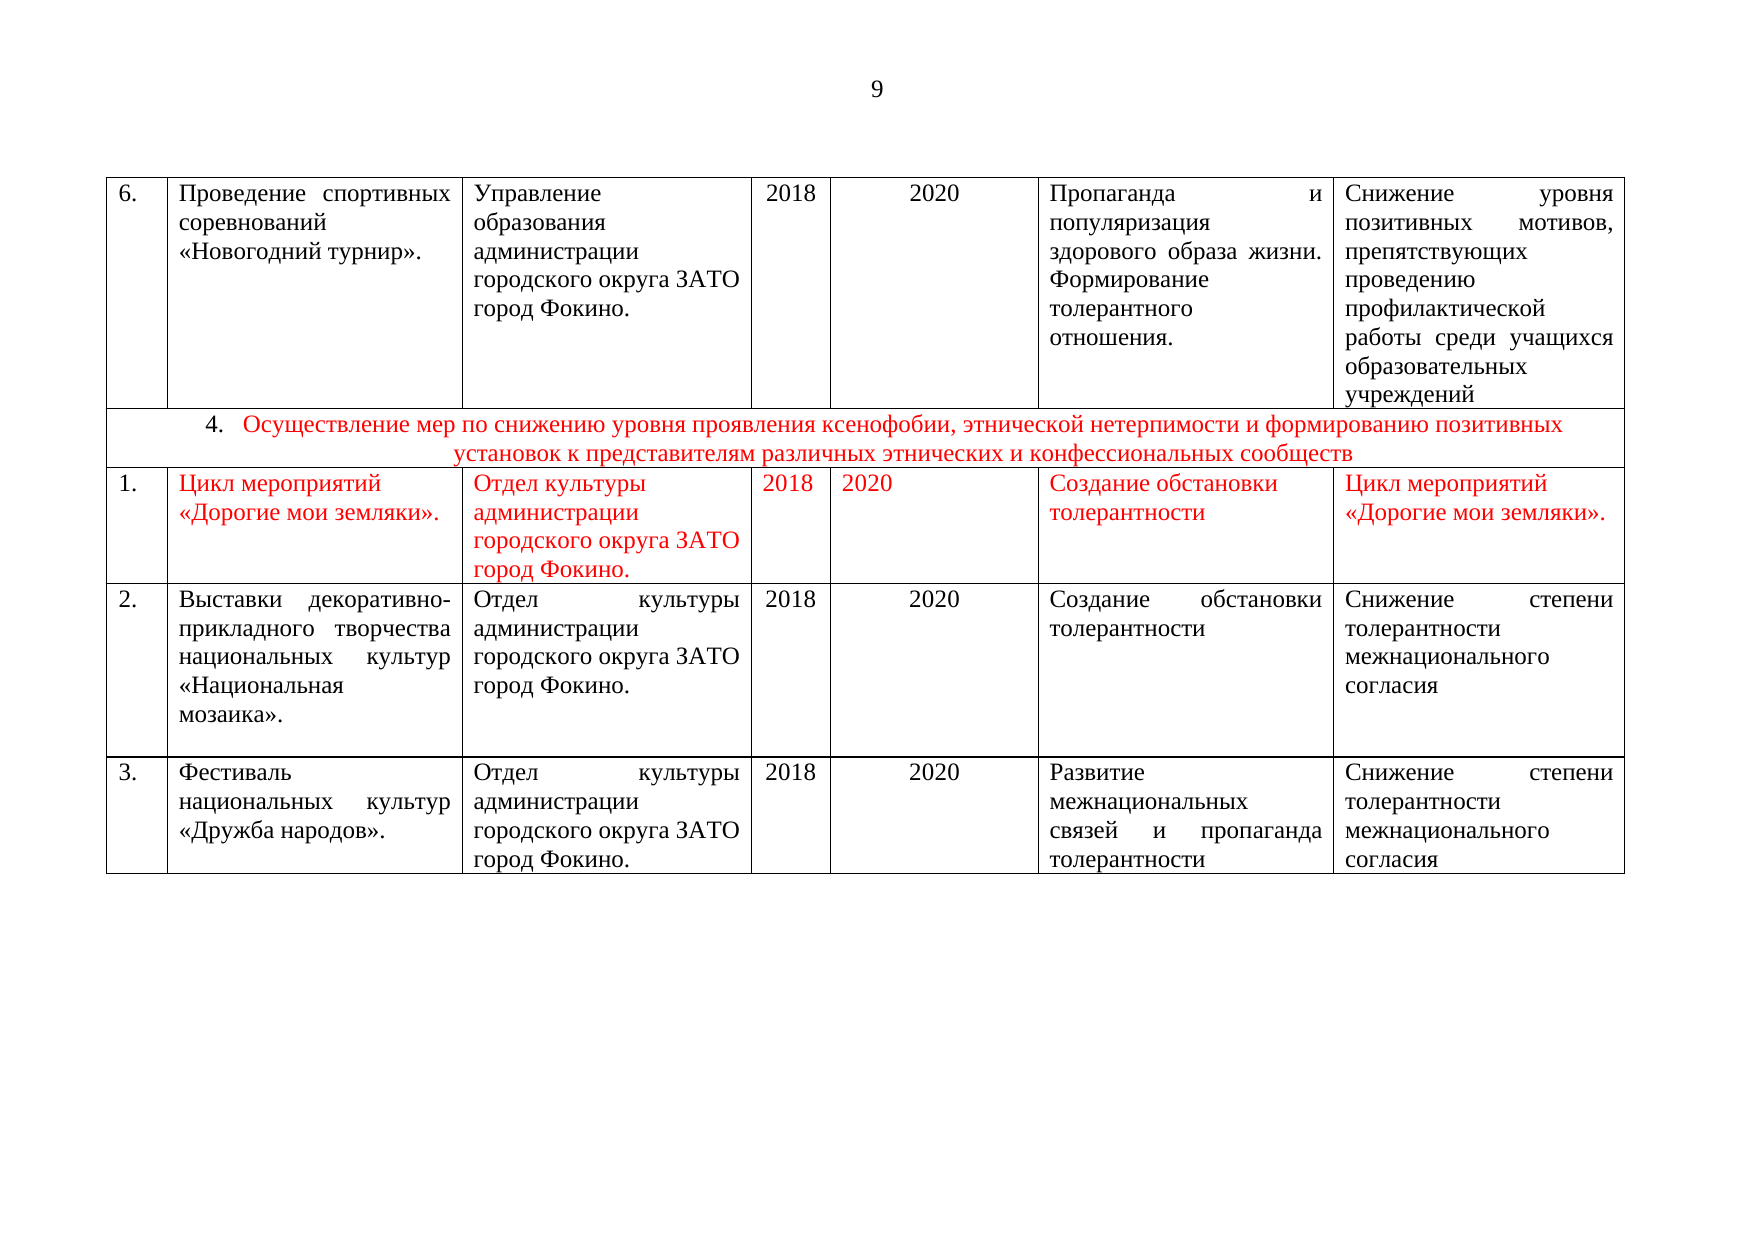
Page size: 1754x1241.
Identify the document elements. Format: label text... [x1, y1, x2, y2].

table_cell Отдел культуры администрации городского округа ЗАТО город Фокино. [463, 584, 751, 756]
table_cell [168, 178, 462, 408]
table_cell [1039, 178, 1333, 408]
table_cell 2018 [752, 584, 830, 756]
table_cell Создание обстановки толерантности [1039, 584, 1333, 756]
table_cell [107, 584, 167, 756]
table_cell [107, 468, 167, 583]
table_cell 2020 [831, 758, 1038, 872]
table_cell Фестиваль национальных культур «Дружба народов». [168, 758, 462, 872]
table_cell Снижение степени толерантности межнационального согласия [1334, 758, 1624, 872]
table_cell Выставки декоративно-прикладного творчества национальных культур «Национальная мозаика». [168, 584, 462, 756]
table_cell Осуществление мер по снижению уровня проявления ксенофобии, этнической нетерпимости и формированию позитивных установок к представителям различных этнических и конфессиональных сообществ [107, 409, 1624, 467]
table_cell 2018 [752, 758, 830, 872]
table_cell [1334, 178, 1624, 408]
table_cell Отдел культуры администрации городского округа ЗАТО город Фокино. [463, 468, 751, 583]
table_cell 2020 [831, 468, 1038, 583]
table_cell Отдел культуры администрации городского округа ЗАТО город Фокино. [463, 758, 751, 872]
table_cell Создание обстановки толерантности [1039, 468, 1333, 583]
table_cell 2020 [831, 178, 1038, 408]
table_cell Цикл мероприятий «Дорогие мои земляки». [1334, 468, 1624, 583]
table_cell Развитие межнациональных связей и пропаганда толерантности [1039, 758, 1333, 872]
table_cell Снижение степени толерантности межнационального согласия [1334, 584, 1624, 756]
table_cell 2020 [831, 584, 1038, 756]
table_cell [463, 178, 751, 408]
table_cell 2018 [752, 468, 830, 583]
table_cell Цикл мероприятий «Дорогие мои земляки». [168, 468, 462, 583]
table_cell [107, 178, 167, 408]
table_cell [107, 758, 167, 872]
table_cell 2018 [752, 178, 830, 408]
